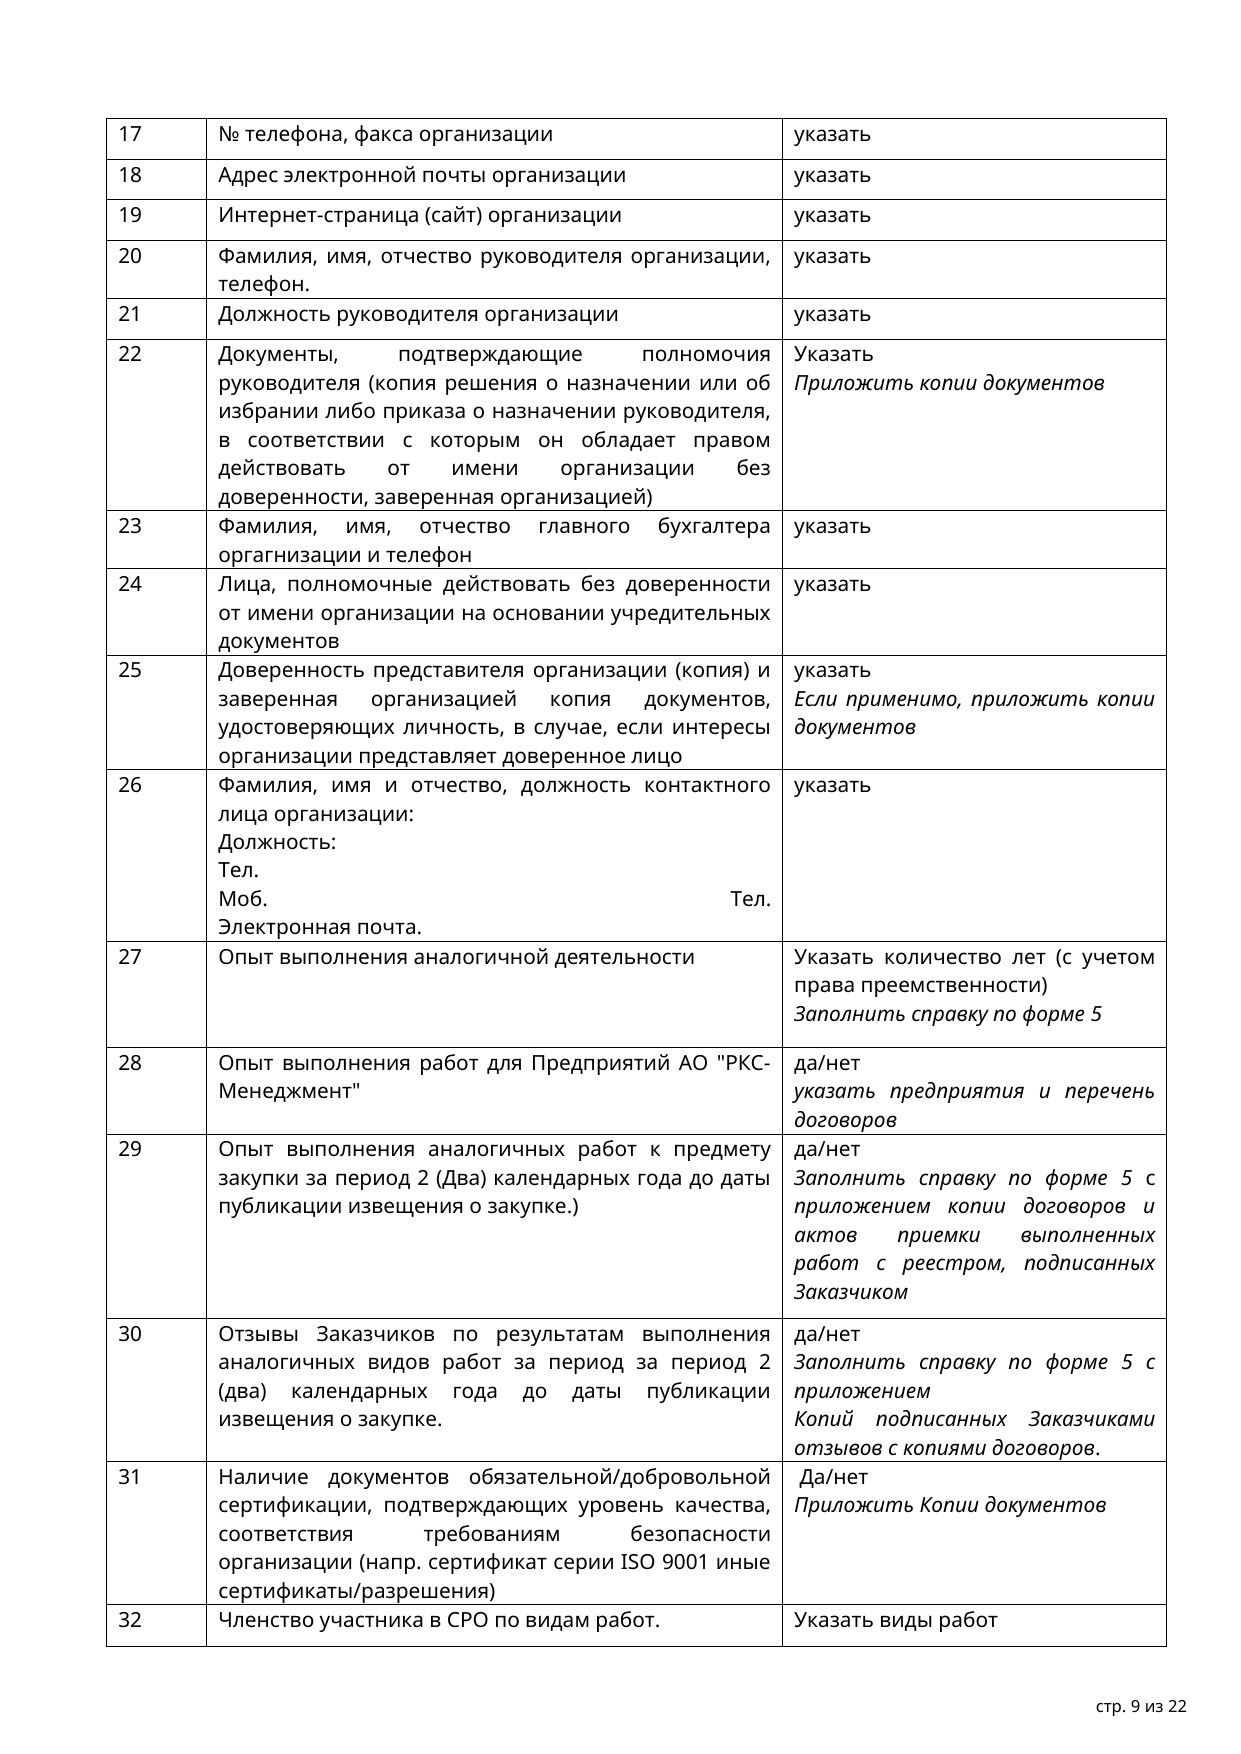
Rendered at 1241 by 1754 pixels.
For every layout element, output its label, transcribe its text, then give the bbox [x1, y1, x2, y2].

table_cell Должность руководителя организации [207, 299, 782, 338]
table_cell 19 [107, 200, 206, 240]
table_cell 21 [107, 299, 206, 338]
table_cell Опыт выполнения аналогичной деятельности [207, 942, 782, 1047]
table_cell указать [783, 299, 1166, 338]
table_cell 22 [107, 340, 206, 510]
table_cell Лица, полномочные действовать без доверенности от имени организации на основании учредительных документов [207, 569, 782, 654]
table_cell указать [783, 770, 1166, 941]
table_cell Опыт выполнения аналогичных работ к предмету закупки за период 2 (Два) календарных года до даты публикации извещения о закупке.) [207, 1135, 782, 1318]
table_cell 28 [107, 1048, 206, 1133]
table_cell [207, 1605, 782, 1646]
table_cell Фамилия, имя, отчество главного бухгалтера оргагнизации и телефон [207, 511, 782, 568]
table_cell Фамилия, имя и отчество, должность контактного лица организации: Должность: Тел. Моб. Тел. Электронная почта. [207, 770, 782, 941]
table_cell да/нет Заполнить справку по форме 5 с приложением Копий подписанных Заказчиками отзывов с копиями договоров. [783, 1319, 1166, 1461]
table_cell 17 [107, 119, 206, 159]
table_cell Указать Приложить копии документов [783, 340, 1166, 510]
table_cell да/нет указать предприятия и перечень договоров [783, 1048, 1166, 1133]
table_cell указать [783, 511, 1166, 568]
table_cell Документы, подтверждающие полномочия руководителя (копия решения о назначении или об избрании либо приказа о назначении руководителя, в соответствии с которым он обладает правом действовать от имени организации без доверенности, заверенная организацией) [207, 340, 782, 510]
table_cell указать [783, 241, 1166, 298]
table_cell указать [783, 569, 1166, 654]
table_cell 24 [107, 569, 206, 654]
table_cell 20 [107, 241, 206, 298]
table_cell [783, 1605, 1166, 1646]
table_cell Адрес электронной почты организации [207, 160, 782, 199]
table_cell 23 [107, 511, 206, 568]
table_cell Интернет-страница (сайт) организации [207, 200, 782, 240]
table_cell 30 [107, 1319, 206, 1461]
table_cell Фамилия, имя, отчество руководителя организации, телефон. [207, 241, 782, 298]
table_cell 29 [107, 1135, 206, 1318]
table_cell 18 [107, 160, 206, 199]
table_cell указать [783, 200, 1166, 240]
table_cell № телефона, факса организации [207, 119, 782, 159]
table_cell Указать количество лет (с учетом права преемственности) Заполнить справку по форме 5 [783, 942, 1166, 1047]
table_cell 32 [107, 1605, 206, 1646]
table_cell да/нет Заполнить справку по форме 5 с приложением копии договоров и актов приемки выполненных работ с реестром, подписанных Заказчиком [783, 1135, 1166, 1318]
table_cell указать [783, 160, 1166, 199]
table_cell 31 [107, 1462, 206, 1604]
table_cell Доверенность представителя организации (копия) и заверенная организацией копия документов, удостоверяющих личность, в случае, если интересы организации представляет доверенное лицо [207, 656, 782, 769]
table_cell 26 [107, 770, 206, 941]
table_cell Да/нет Приложить Копии документов [783, 1462, 1166, 1604]
table_cell 25 [107, 656, 206, 769]
table_cell указать [783, 119, 1166, 159]
table_cell Опыт выполнения работ для Предприятий АО "РКС-Менеджмент" [207, 1048, 782, 1133]
table_cell Отзывы Заказчиков по результатам выполнения аналогичных видов работ за период за период 2 (два) календарных года до даты публикации извещения о закупке. [207, 1319, 782, 1461]
table_cell 27 [107, 942, 206, 1047]
table_cell указать Если применимо, приложить копии документов [783, 656, 1166, 769]
table_cell Наличие документов обязательной/добровольной сертификации, подтверждающих уровень качества, соответствия требованиям безопасности организации (напр. сертификат серии ISO 9001 иные сертификаты/разрешения) [207, 1462, 782, 1604]
